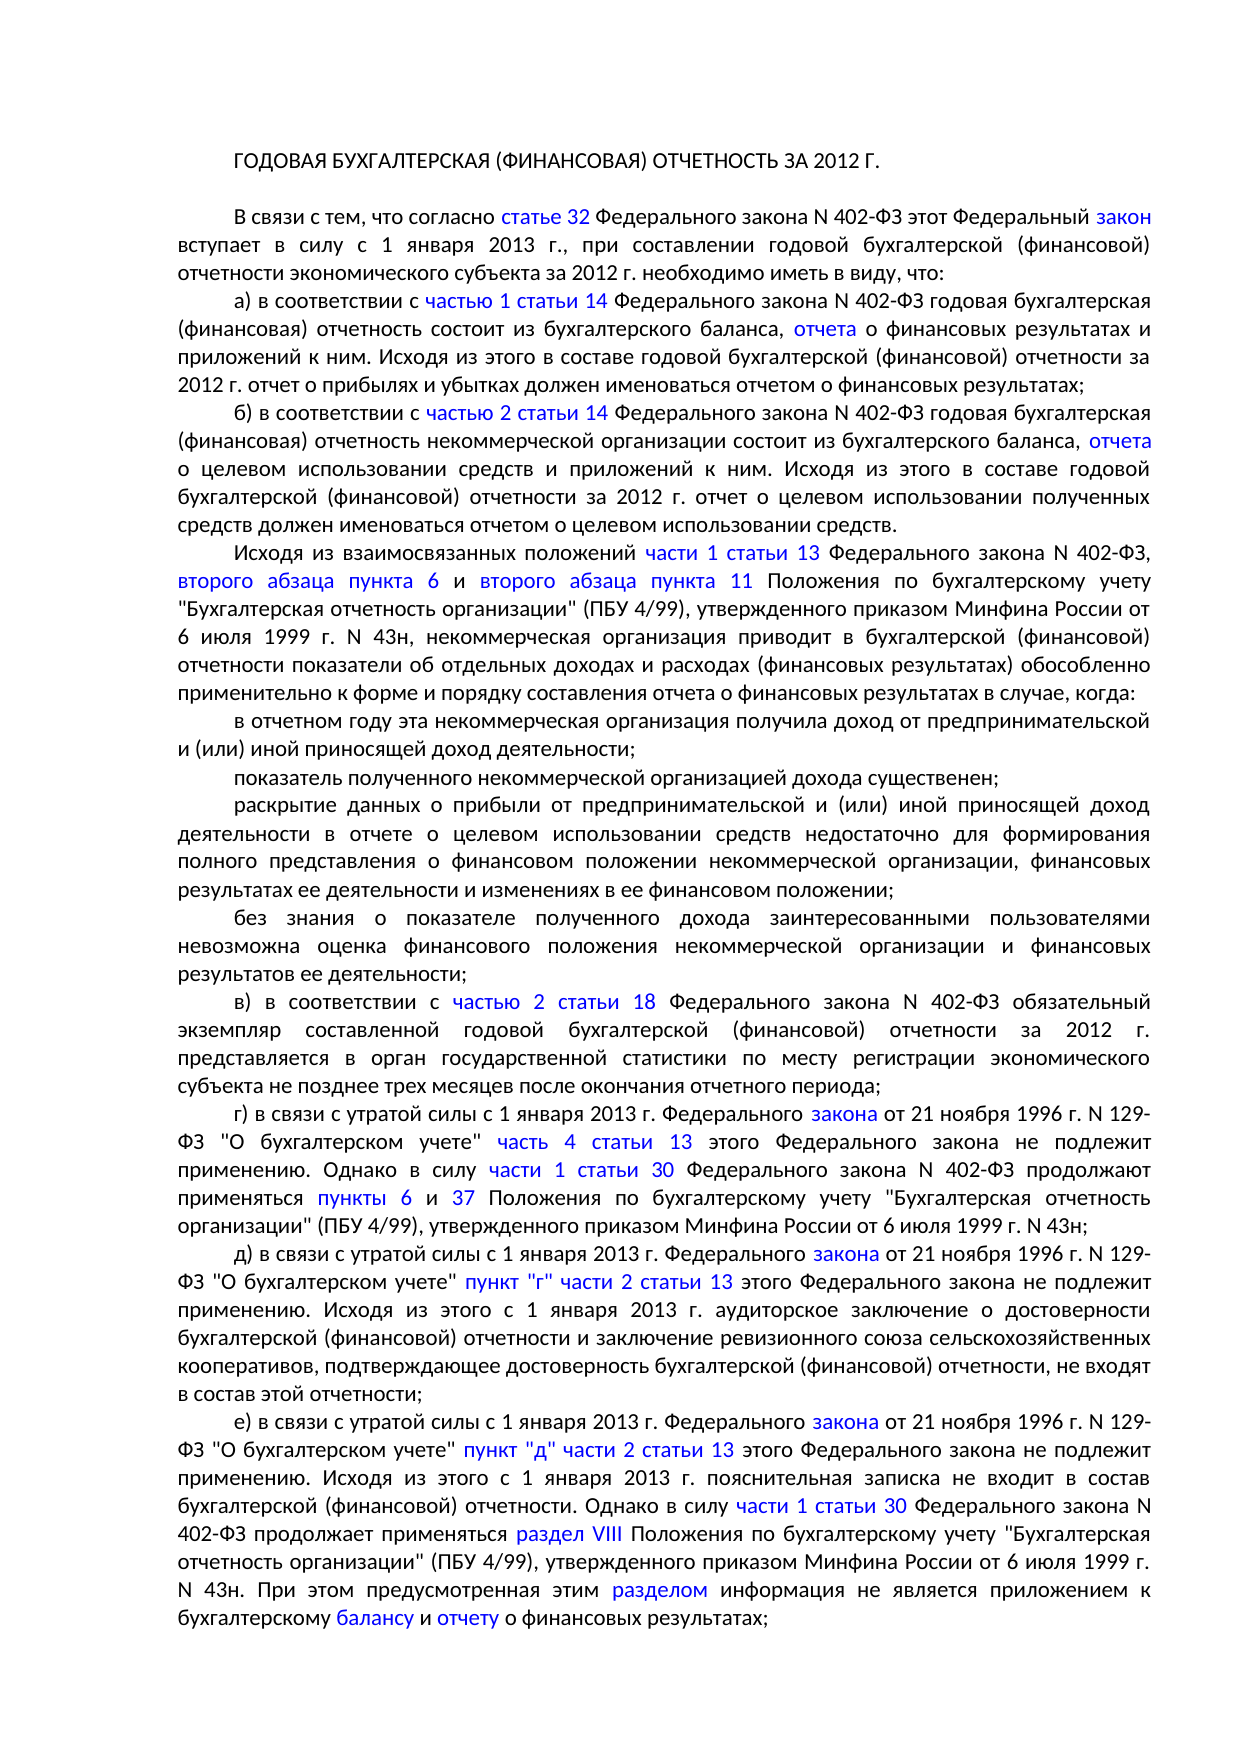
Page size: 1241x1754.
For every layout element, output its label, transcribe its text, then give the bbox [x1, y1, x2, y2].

text Исходя из взаимосвязанных положений части 1 статьи 13 Федерального закона N 402-ФЗ, второго абзаца пункта 6 и второго абзаца пункта 11 Положения по бухгалтерскому учету "Бухгалтерская отчетность организации" (ПБУ 4/99), утвержденного приказом Минфина России от 6 июля 1999 г. N 43н, некоммерческая организация приводит в бухгалтерской (финансовой) отчетности показатели об отдельных доходах и расходах (финансовых результатах) обособленно применительно к форме и порядку составления отчета о финансовых результатах в случае, когда: [177, 538, 1152, 707]
text В связи с тем, что согласно статье 32 Федерального закона N 402-ФЗ этот Федеральный закон вступает в силу с 1 января 2013 г., при составлении годовой бухгалтерской (финансовой) отчетности экономического субъекта за 2012 г. необходимо иметь в виду, что: [177, 202, 1152, 286]
text ГОДОВАЯ БУХГАЛТЕРСКАЯ (ФИНАНСОВАЯ) ОТЧЕТНОСТЬ ЗА 2012 Г. [177, 146, 1152, 174]
text без знания о показателе полученного дохода заинтересованными пользователями невозможна оценка финансового положения некоммерческой организации и финансовых результатов ее деятельности; [177, 903, 1152, 987]
text е) в связи с утратой силы с 1 января 2013 г. Федерального закона от 21 ноября 1996 г. N 129-ФЗ "О бухгалтерском учете" пункт "д" части 2 статьи 13 этого Федерального закона не подлежит применению. Исходя из этого с 1 января 2013 г. пояснительная записка не входит в состав бухгалтерской (финансовой) отчетности. Однако в силу части 1 статьи 30 Федерального закона N 402-ФЗ продолжает применяться раздел VIII Положения по бухгалтерскому учету "Бухгалтерская отчетность организации" (ПБУ 4/99), утвержденного приказом Минфина России от 6 июля 1999 г. N 43н. При этом предусмотренная этим разделом информация не является приложением к бухгалтерскому балансу и отчету о финансовых результатах; [177, 1407, 1152, 1631]
text д) в связи с утратой силы с 1 января 2013 г. Федерального закона от 21 ноября 1996 г. N 129-ФЗ "О бухгалтерском учете" пункт "г" части 2 статьи 13 этого Федерального закона не подлежит применению. Исходя из этого с 1 января 2013 г. аудиторское заключение о достоверности бухгалтерской (финансовой) отчетности и заключение ревизионного союза сельскохозяйственных кооперативов, подтверждающее достоверность бухгалтерской (финансовой) отчетности, не входят в состав этой отчетности; [177, 1239, 1152, 1407]
text показатель полученного некоммерческой организацией дохода существенен; [177, 763, 1152, 791]
text в) в соответствии с частью 2 статьи 18 Федерального закона N 402-ФЗ обязательный экземпляр составленной годовой бухгалтерской (финансовой) отчетности за 2012 г. представляется в орган государственной статистики по месту регистрации экономического субъекта не позднее трех месяцев после окончания отчетного периода; [177, 987, 1152, 1099]
text в отчетном году эта некоммерческая организация получила доход от предпринимательской и (или) иной приносящей доход деятельности; [177, 707, 1152, 763]
text б) в соответствии с частью 2 статьи 14 Федерального закона N 402-ФЗ годовая бухгалтерская (финансовая) отчетность некоммерческой организации состоит из бухгалтерского баланса, отчета о целевом использовании средств и приложений к ним. Исходя из этого в составе годовой бухгалтерской (финансовой) отчетности за 2012 г. отчет о целевом использовании полученных средств должен именоваться отчетом о целевом использовании средств. [177, 398, 1152, 538]
text раскрытие данных о прибыли от предпринимательской и (или) иной приносящей доход деятельности в отчете о целевом использовании средств недостаточно для формирования полного представления о финансовом положении некоммерческой организации, финансовых результатах ее деятельности и изменениях в ее финансовом положении; [177, 791, 1152, 903]
text г) в связи с утратой силы с 1 января 2013 г. Федерального закона от 21 ноября 1996 г. N 129-ФЗ "О бухгалтерском учете" часть 4 статьи 13 этого Федерального закона не подлежит применению. Однако в силу части 1 статьи 30 Федерального закона N 402-ФЗ продолжают применяться пункты 6 и 37 Положения по бухгалтерскому учету "Бухгалтерская отчетность организации" (ПБУ 4/99), утвержденного приказом Минфина России от 6 июля 1999 г. N 43н; [177, 1099, 1152, 1239]
text а) в соответствии с частью 1 статьи 14 Федерального закона N 402-ФЗ годовая бухгалтерская (финансовая) отчетность состоит из бухгалтерского баланса, отчета о финансовых результатах и приложений к ним. Исходя из этого в составе годовой бухгалтерской (финансовой) отчетности за 2012 г. отчет о прибылях и убытках должен именоваться отчетом о финансовых результатах; [177, 286, 1152, 398]
